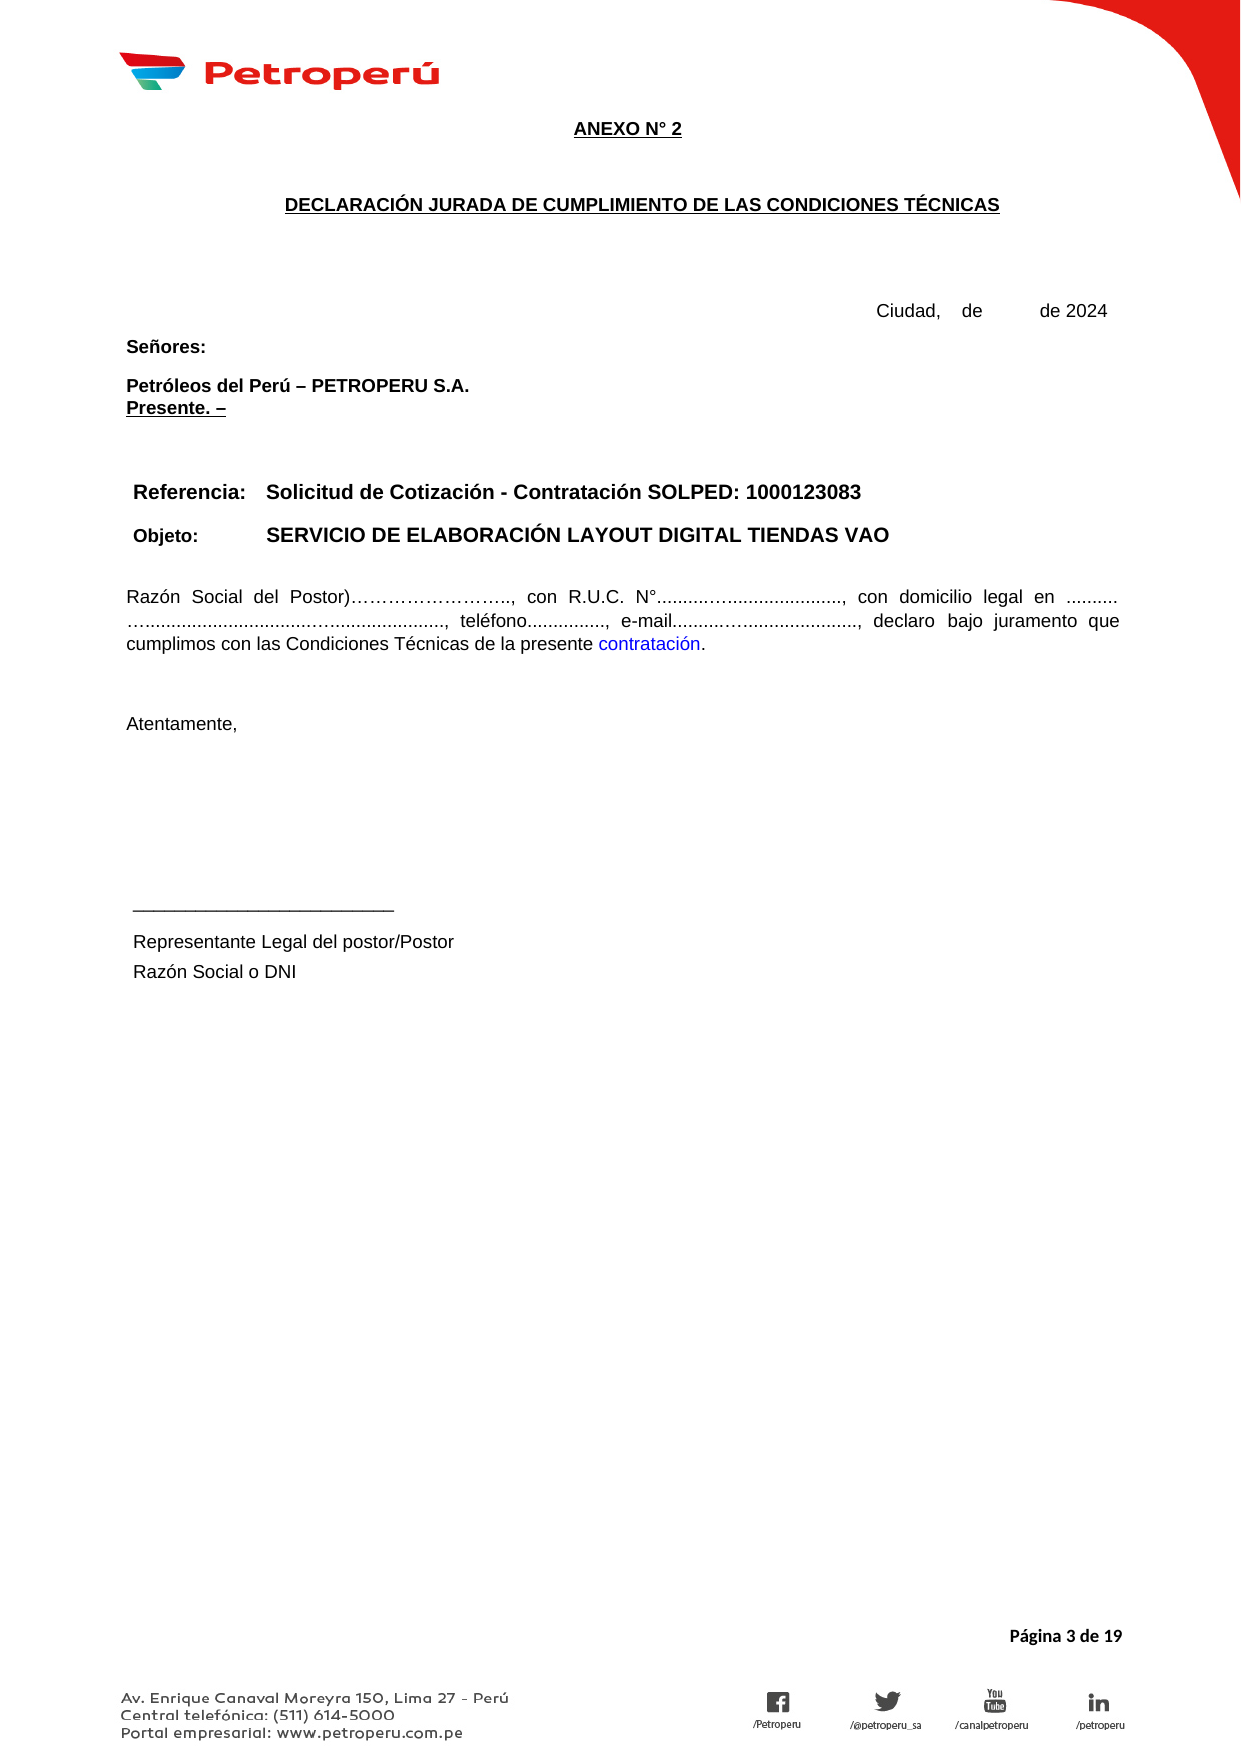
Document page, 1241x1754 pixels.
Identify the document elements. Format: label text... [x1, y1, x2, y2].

text Petróleos del Perú – PETROPERU S.A. [126, 375, 1120, 397]
text DECLARACIÓN JURADA DE CUMPLIMIENTO DE LAS CONDICIONES TÉCNICAS [118, 194, 1167, 215]
text Objeto: SERVICIO DE ELABORACIÓN LAYOUT DIGITAL TIENDAS VAO [133, 522, 1107, 546]
picture [2, 1680, 1241, 1754]
text Señores: [126, 335, 1120, 357]
text Referencia: Solicitud de Cotización - Contratación SOLPED: 1000123083 [133, 480, 1122, 504]
text ANEXO N° 2 [133, 118, 1122, 140]
text Presente. – [126, 397, 1120, 418]
text Razón Social del Postor)…………………….., con R.U.C. N°..........…......................, con domicilio legal en ..........…................................…......................, teléfono..............., e-mail..........…......................, declaro bajo juramento que cumplimos con las Condiciones Técnicas de la presente contratación. [126, 586, 1120, 654]
text Ciudad, de de 2024 [724, 300, 1107, 321]
text Razón Social o DNI [133, 961, 1122, 982]
text Atentamente, [126, 712, 1120, 734]
text Representante Legal del postor/Postor [133, 931, 1122, 953]
picture [1, 0, 1241, 209]
text _________________________ [133, 891, 1122, 913]
